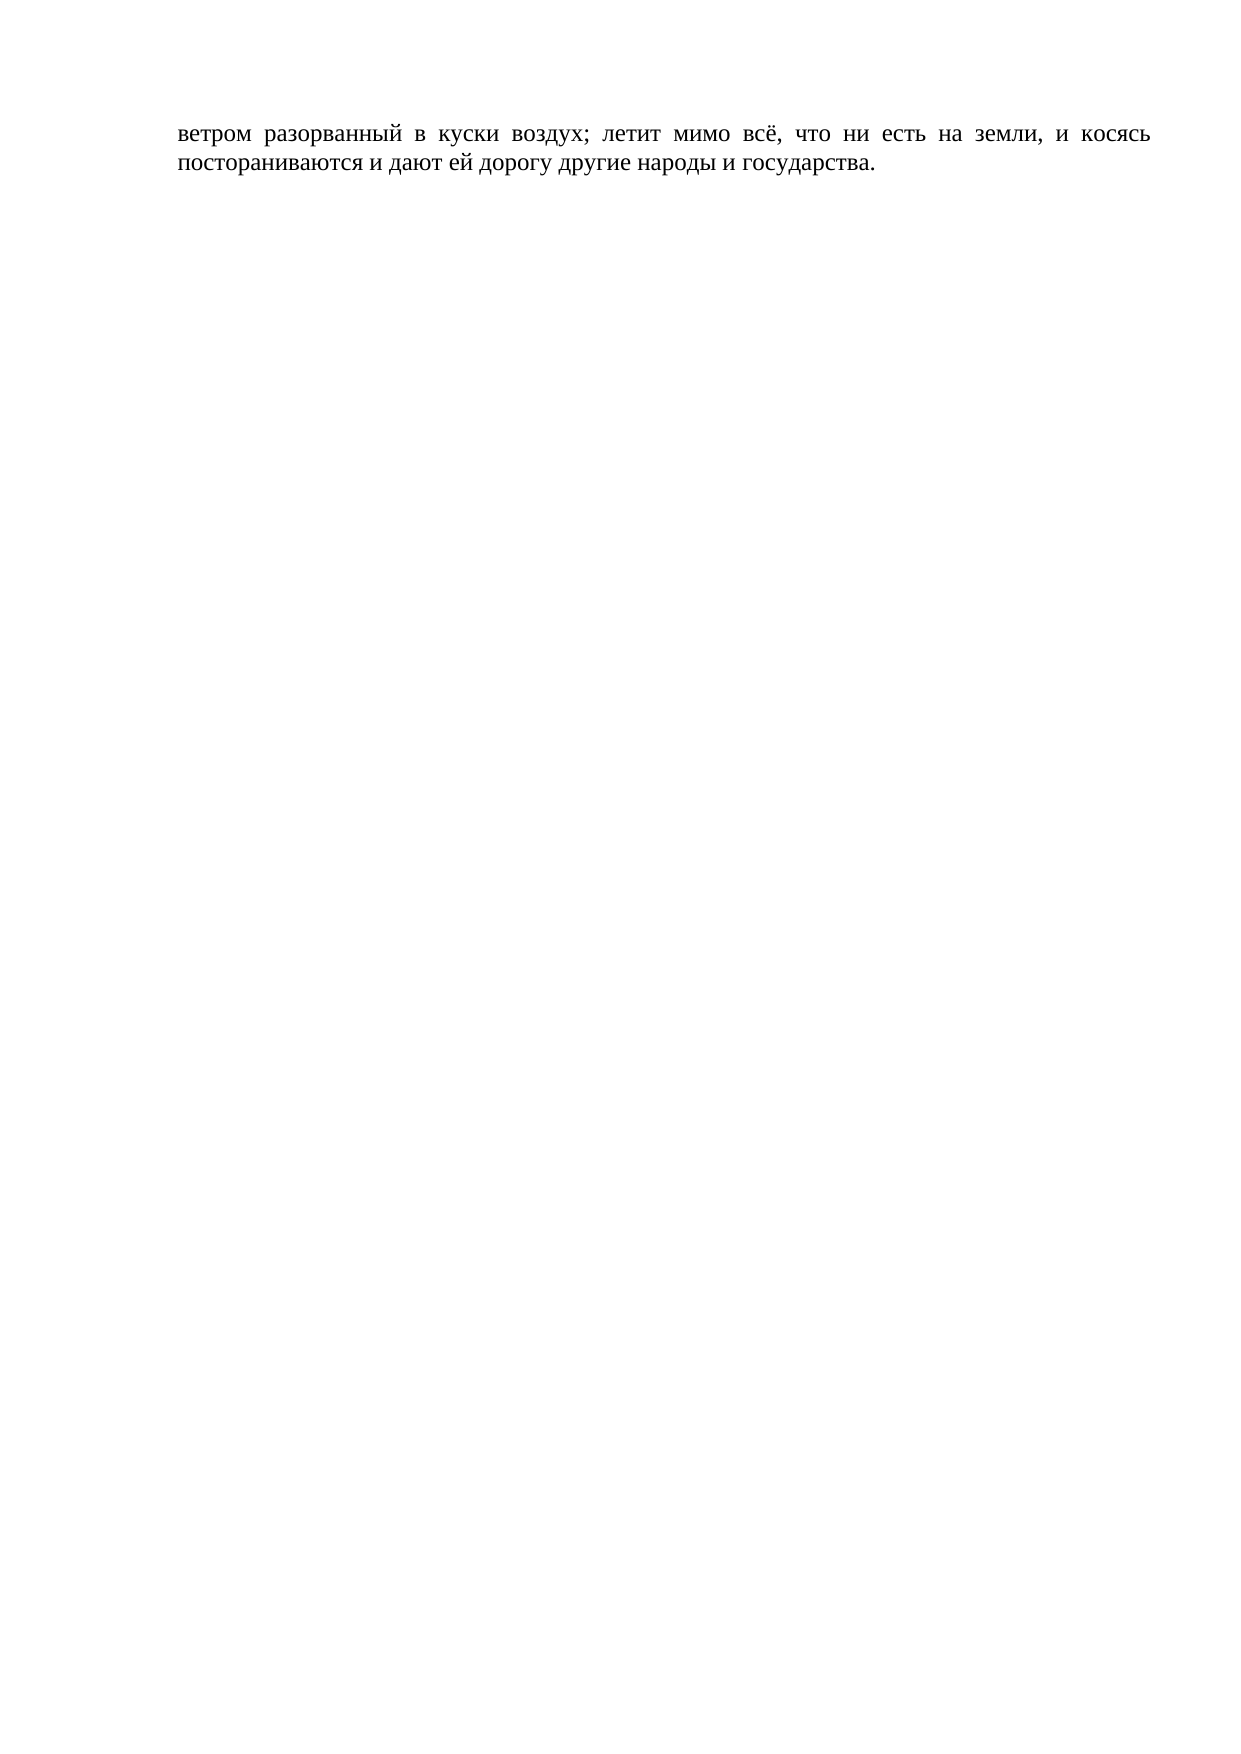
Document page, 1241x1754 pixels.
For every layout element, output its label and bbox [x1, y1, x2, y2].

text [177, 118, 1152, 176]
